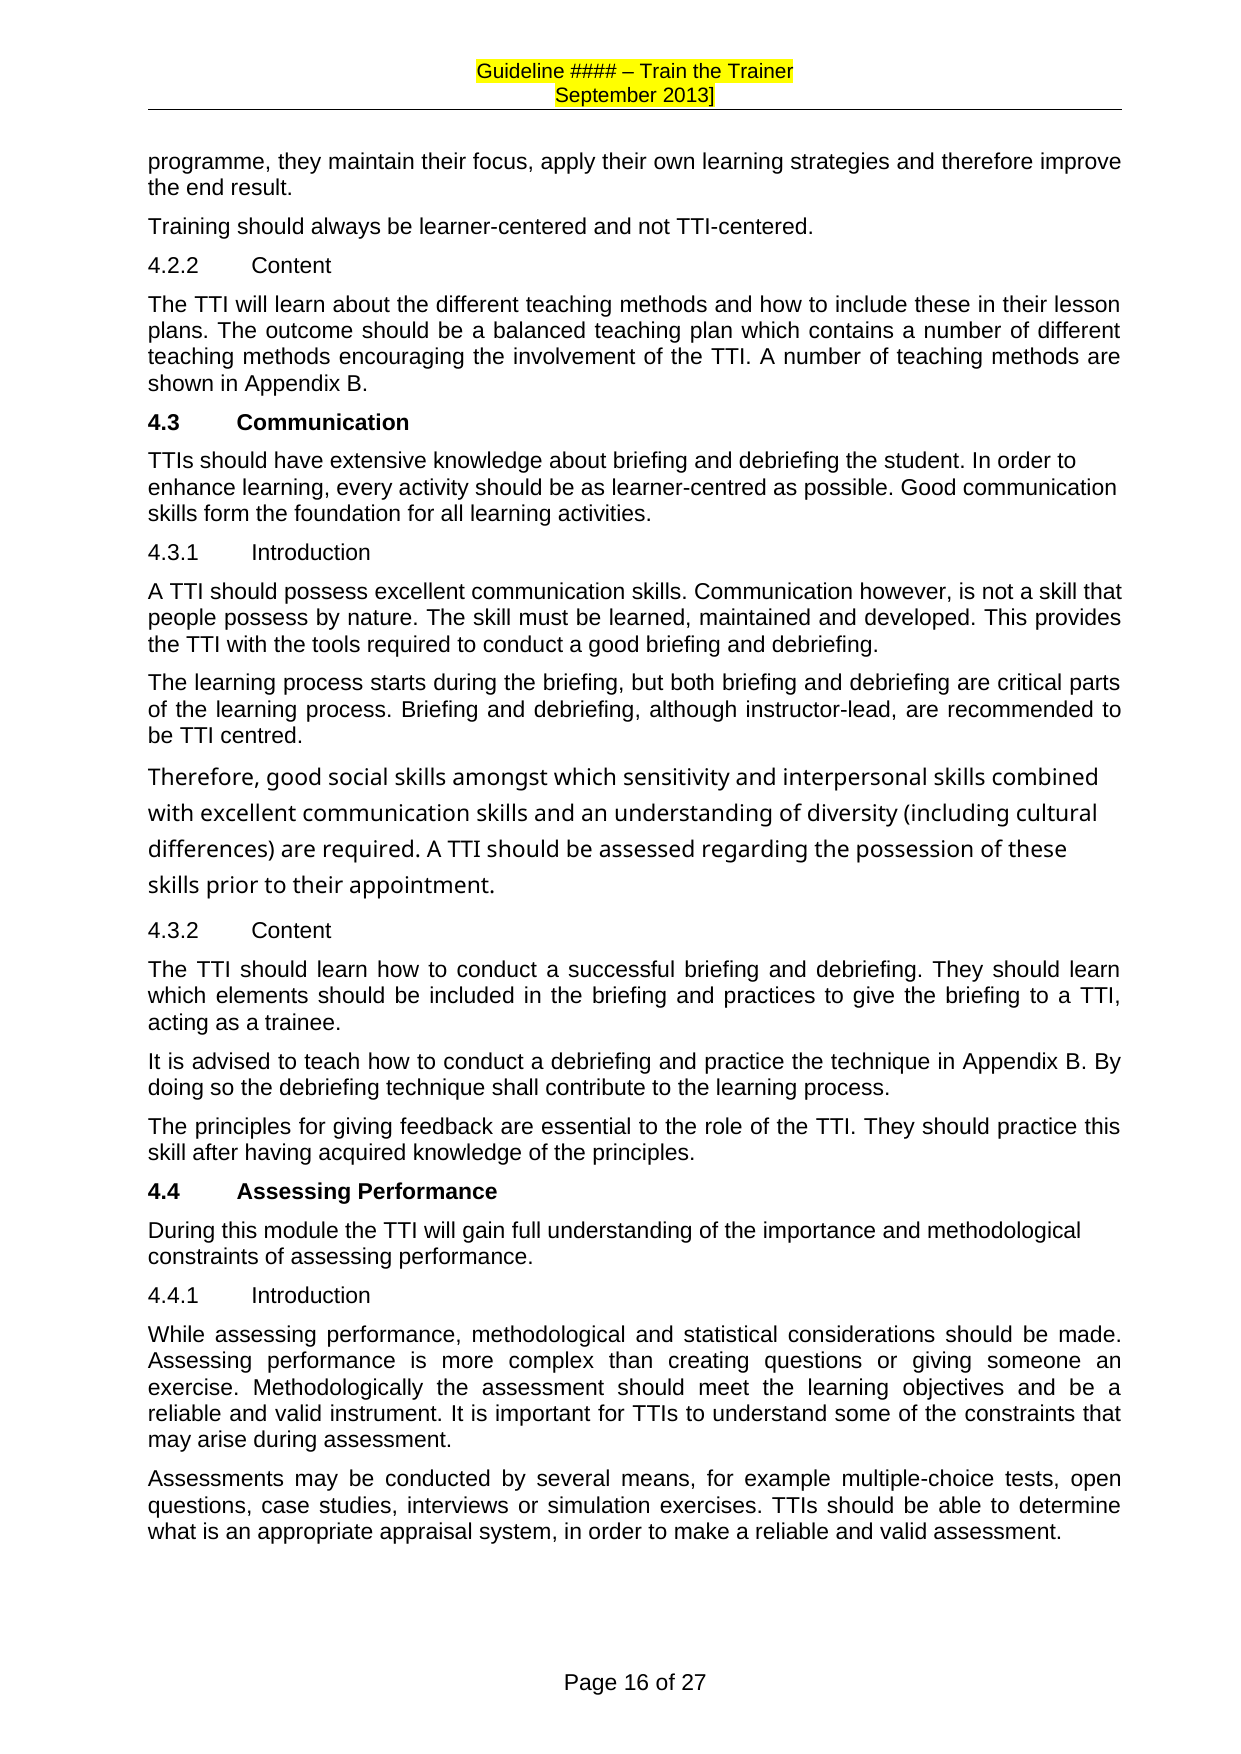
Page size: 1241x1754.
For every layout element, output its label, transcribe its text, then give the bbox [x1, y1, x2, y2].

text While assessing performance, methodological and statistical considerations should be made. Assessing performance is more complex than creating questions or giving someone an exercise. Methodologically the assessment should meet the learning objectives and be a reliable and valid instrument. It is important for TTIs to understand some of the constraints that may arise during assessment. [148, 1321, 1122, 1453]
subtitle Assessing Performance [148, 1178, 1122, 1204]
text Therefore, good social skills amongst which sensitivity and interpersonal skills combined with excellent communication skills and an understanding of diversity (including cultural differences) are required. A TTI should be assessed regarding the possession of these skills prior to their appointment. [148, 761, 1122, 900]
text TTIs should have extensive knowledge about briefing and debriefing the student. In order to enhance learning, every activity should be as learner-centred as possible. Good communication skills form the foundation for all learning activities. [148, 447, 1122, 526]
subtitle Content [148, 252, 1122, 278]
subtitle Introduction [148, 1282, 1122, 1308]
text It is advised to teach how to conduct a debriefing and practice the technique in Appendix B. By doing so the debriefing technique shall contribute to the learning process. [148, 1048, 1122, 1100]
text Training should always be learner-centered and not TTI-centered. [148, 213, 1122, 239]
text The TTI should learn how to conduct a successful briefing and debriefing. They should learn which elements should be included in the briefing and practices to give the briefing to a TTI, acting as a trainee. [148, 956, 1122, 1035]
subtitle Introduction [148, 539, 1122, 565]
subtitle Communication [148, 408, 1122, 435]
text The principles for giving feedback are essential to the role of the TTI. They should practice this skill after having acquired knowledge of the principles. [148, 1113, 1122, 1166]
text The TTI will learn about the different teaching methods and how to include these in their lesson plans. The outcome should be a balanced teaching plan which contains a number of different teaching methods encouraging the involvement of the TTI. A number of teaching methods are shown in Appendix B. [148, 291, 1122, 396]
subtitle Content [148, 917, 1122, 943]
text During this module the TTI will gain full understanding of the importance and methodological constraints of assessing performance. [148, 1217, 1122, 1269]
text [148, 148, 1122, 200]
text The learning process starts during the briefing, but both briefing and debriefing are critical parts of the learning process. Briefing and debriefing, although instructor-lead, are recommended to be TTI centred. [148, 669, 1122, 748]
text A TTI should possess excellent communication skills. Communication however, is not a skill that people possess by nature. The skill must be learned, maintained and developed. This provides the TTI with the tools required to conduct a good briefing and debriefing. [148, 578, 1122, 657]
text Assessments may be conducted by several means, for example multiple-choice tests, open questions, case studies, interviews or simulation exercises. TTIs should be able to determine what is an appropriate appraisal system, in order to make a reliable and valid assessment. [148, 1465, 1122, 1544]
